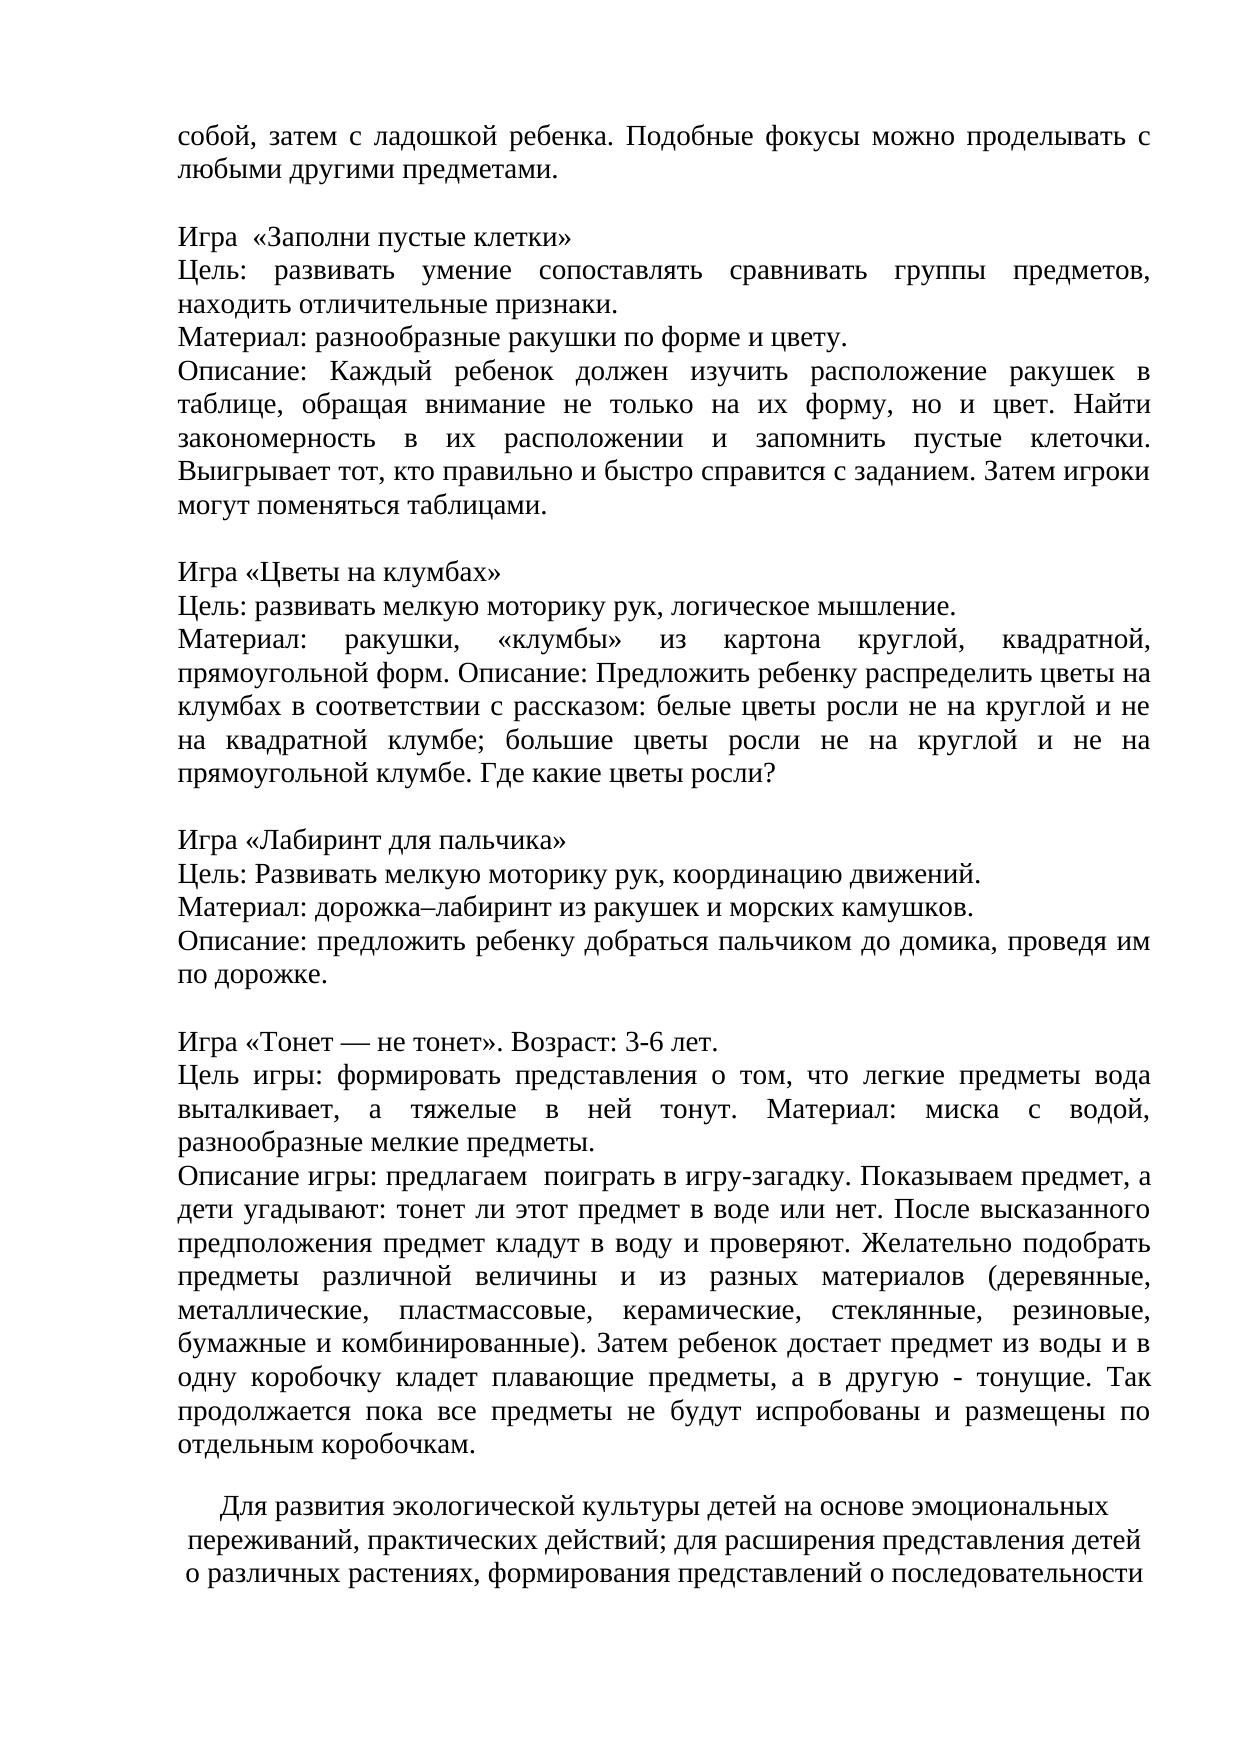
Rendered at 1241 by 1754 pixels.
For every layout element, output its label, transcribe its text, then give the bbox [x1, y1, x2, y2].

text Игра «Лабиринт для пальчика» [177, 822, 1152, 856]
text Игра «Цветы на клумбах» [177, 554, 1152, 588]
text Цель: развивать мелкую моторику рук, логическое мышление. [177, 588, 1152, 621]
text Материал: ракушки, «клумбы» из картона круглой, квадратной, прямоугольной форм. Описание: Предложить ребенку распределить цветы на клумбах в соответствии с рассказом: белые цветы росли не на круглой и не на квадратной клумбе; большие цветы росли не на круглой и не на прямоугольной клумбе. Где какие цветы росли? [177, 621, 1152, 789]
text Материал: разнообразные ракушки по форме и цвету. [177, 319, 1152, 353]
text Материал: дорожка–лабиринт из ракушек и морских камушков. [177, 889, 1152, 923]
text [177, 118, 1152, 185]
text Игра «Тонет — не тонет». Возраст: 3-6 лет. [177, 1024, 1152, 1057]
text Описание: предложить ребенку добраться пальчиком до домика, проведя им по дорожке. [177, 923, 1152, 990]
text Описание: Каждый ребенок должен изучить расположение ракушек в таблице, обращая внимание не только на их форму, но и цвет. Найти закономерность в их расположении и запомнить пустые клеточки. Выигрывает тот, кто правильно и быстро справится с заданием. Затем игроки могут поменяться таблицами. [177, 353, 1152, 521]
text Цель: развивать умение сопоставлять сравнивать группы предметов, находить отличительные признаки. [177, 252, 1152, 319]
text Описание игры: предлагаем поиграть в игру-загадку. По­казываем предмет, а дети угадывают: тонет ли этот предмет в воде или нет. После высказанного предположения предмет кладут в воду и проверяют. Желательно подобрать предметы различной величины и из разных материалов (деревянные, металлические, пластмассовые, керамические, стеклянные, резиновые, бумаж­ные и комбинированные). Затем ребенок достает предмет из воды и в одну коробочку кладет плавающие предметы, а в дру­гую - тонущие. Так продолжается пока все предметы не будут испробованы и размещены по отдельным коробочкам. [177, 1158, 1152, 1460]
text Цель игры: формировать представления о том, что легкие предметы вода выталкивает, а тяжелые в ней тонут. Материал: миска с водой, разнообразные мелкие предметы. [177, 1057, 1152, 1158]
text Игра «Заполни пустые клетки» [177, 219, 1152, 252]
text Цель: Развивать мелкую моторику рук, координацию движений. [177, 856, 1152, 889]
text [177, 1488, 1152, 1589]
